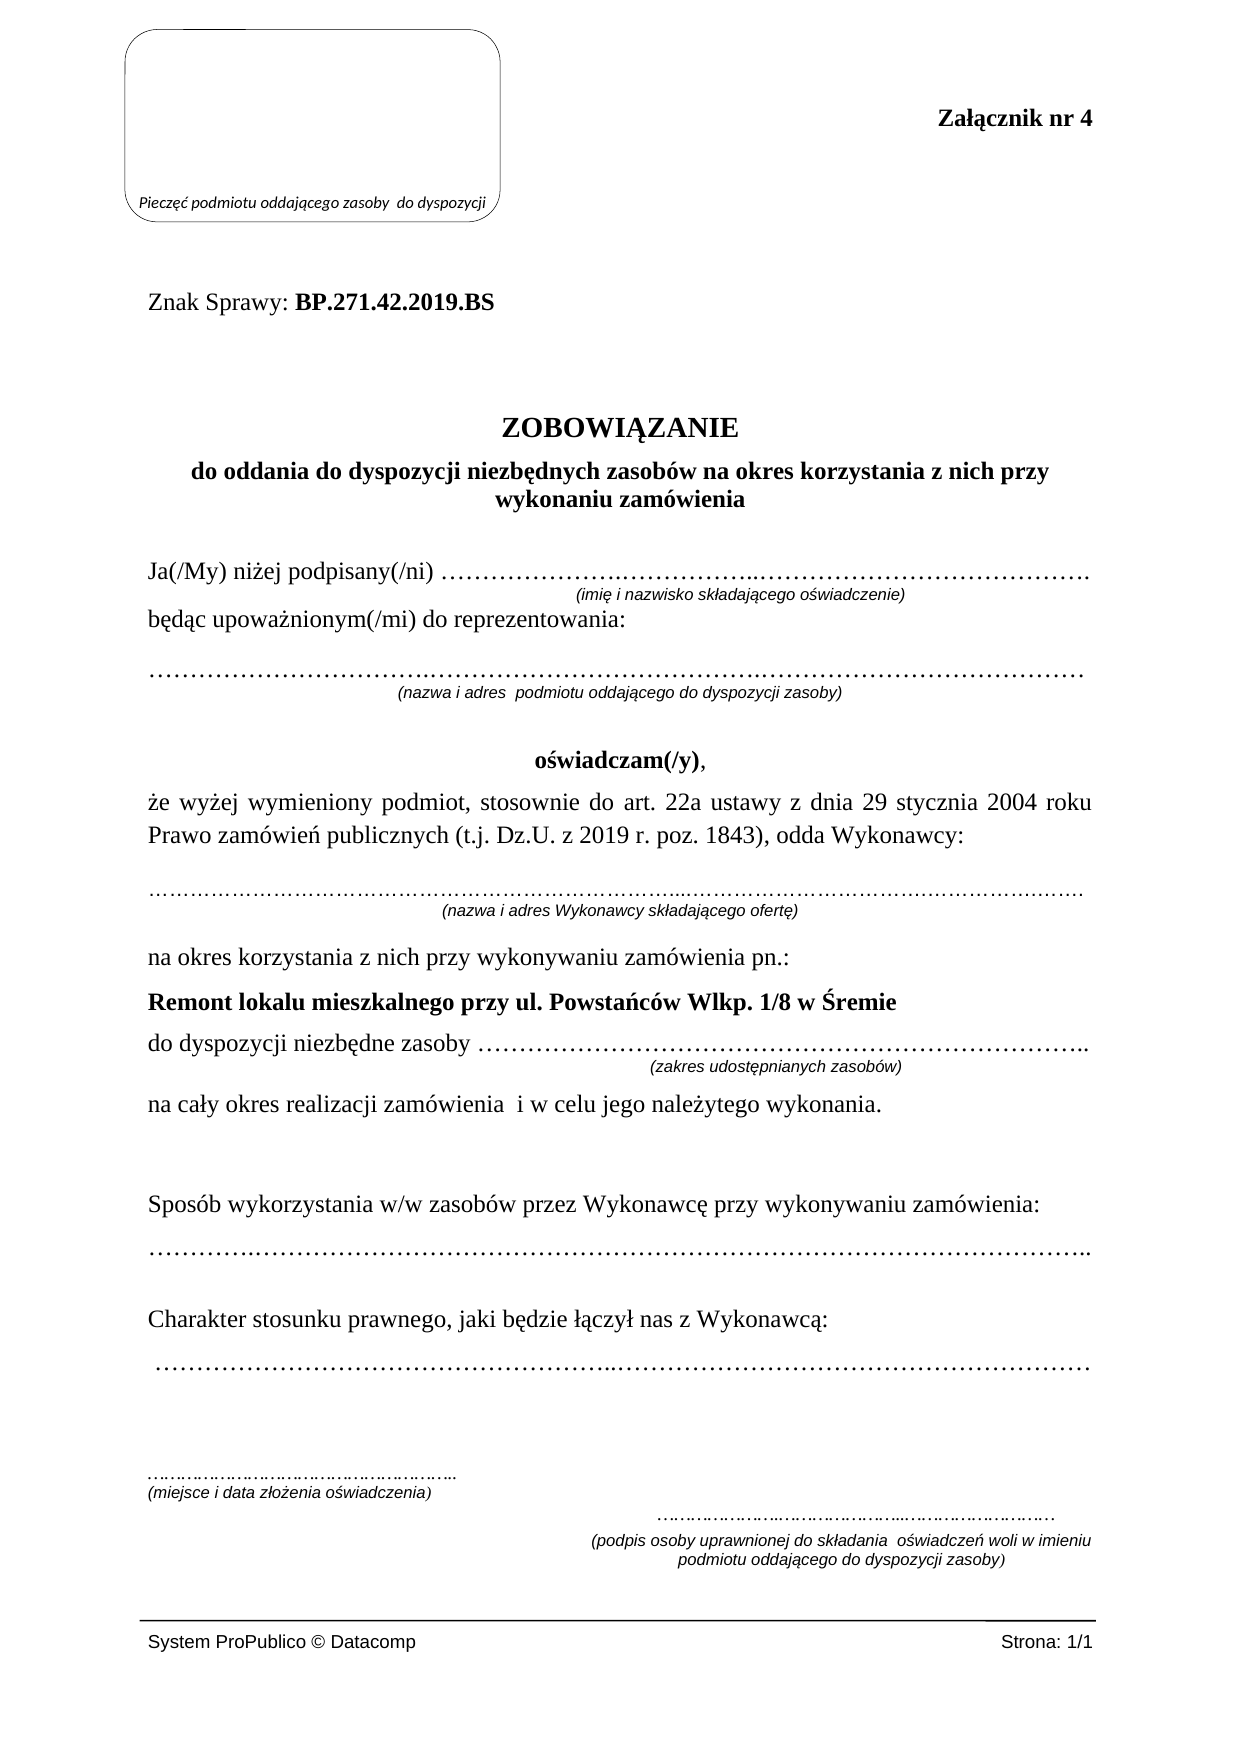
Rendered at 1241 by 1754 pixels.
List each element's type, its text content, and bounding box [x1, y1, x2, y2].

text ………………….…………………..……………………… [148, 1502, 1093, 1524]
text ……………………………………………….. [148, 1462, 1093, 1483]
text …………………………….………………………………….………………………………… [148, 654, 1093, 683]
text (zakres udostępnianych zasobów) [251, 1057, 1093, 1076]
text Znak Sprawy: BP.271.42.2019.BS [148, 287, 1093, 316]
text (nazwa i adres podmiotu oddającego do dyspozycji zasoby) [148, 683, 1093, 702]
text do dyspozycji niezbędne zasoby ……………………………………………………………….. [148, 1028, 1093, 1057]
text będąc upoważnionym(/mi) do reprezentowania: [148, 604, 1093, 633]
text (miejsce i data złożenia oświadczenia) [148, 1483, 1093, 1502]
text ………………………………………………..………………………………………………… [148, 1347, 1093, 1376]
text ………….……………………………………………………………………………………….. [148, 1232, 1093, 1261]
text (nazwa i adres Wykonawcy składającego ofertę) [148, 901, 1093, 920]
text Sposób wykorzystania w/w zasobów przez Wykonawcę przy wykonywaniu zamówienia: [148, 1189, 1093, 1218]
text oświadczam(/y), [148, 746, 1093, 774]
text (podpis osoby uprawnionej do składania oświadczeń woli w imieniu podmiotu oddającego do dyspozycji zasoby) [590, 1530, 1093, 1569]
text Charakter stosunku prawnego, jaki będzie łączył nas z Wykonawcą: [148, 1304, 1093, 1333]
subtitle Załącznik nr 4 [207, 103, 1093, 132]
text (imię i nazwisko składającego oświadczenie) [576, 585, 1093, 604]
text do oddania do dyspozycji niezbędnych zasobów na okres korzystania z nich przy wykonaniu zamówienia [148, 456, 1093, 513]
text Remont lokalu mieszkalnego przy ul. Powstańców Wlkp. 1/8 w Śremie [148, 987, 1093, 1016]
text na cały okres realizacji zamówienia i w celu jego należytego wykonania. [148, 1089, 1093, 1117]
text ZOBOWIĄZANIE [148, 410, 1093, 443]
text że wyżej wymieniony podmiot, stosownie do art. 22a ustawy z dnia 29 stycznia 2004 roku Prawo zamówień publicznych (t.j. Dz.U. z 2019 r. poz. 1843), odda Wykonawcy: [148, 787, 1093, 849]
text Ja(/My) niżej podpisany(/ni) ………………….……………..…………………………………. [148, 556, 1093, 585]
text …………………………………………………………………....…………………………….…………….……. [148, 877, 1093, 901]
text na okres korzystania z nich przy wykonywaniu zamówienia pn.: [148, 942, 1093, 970]
